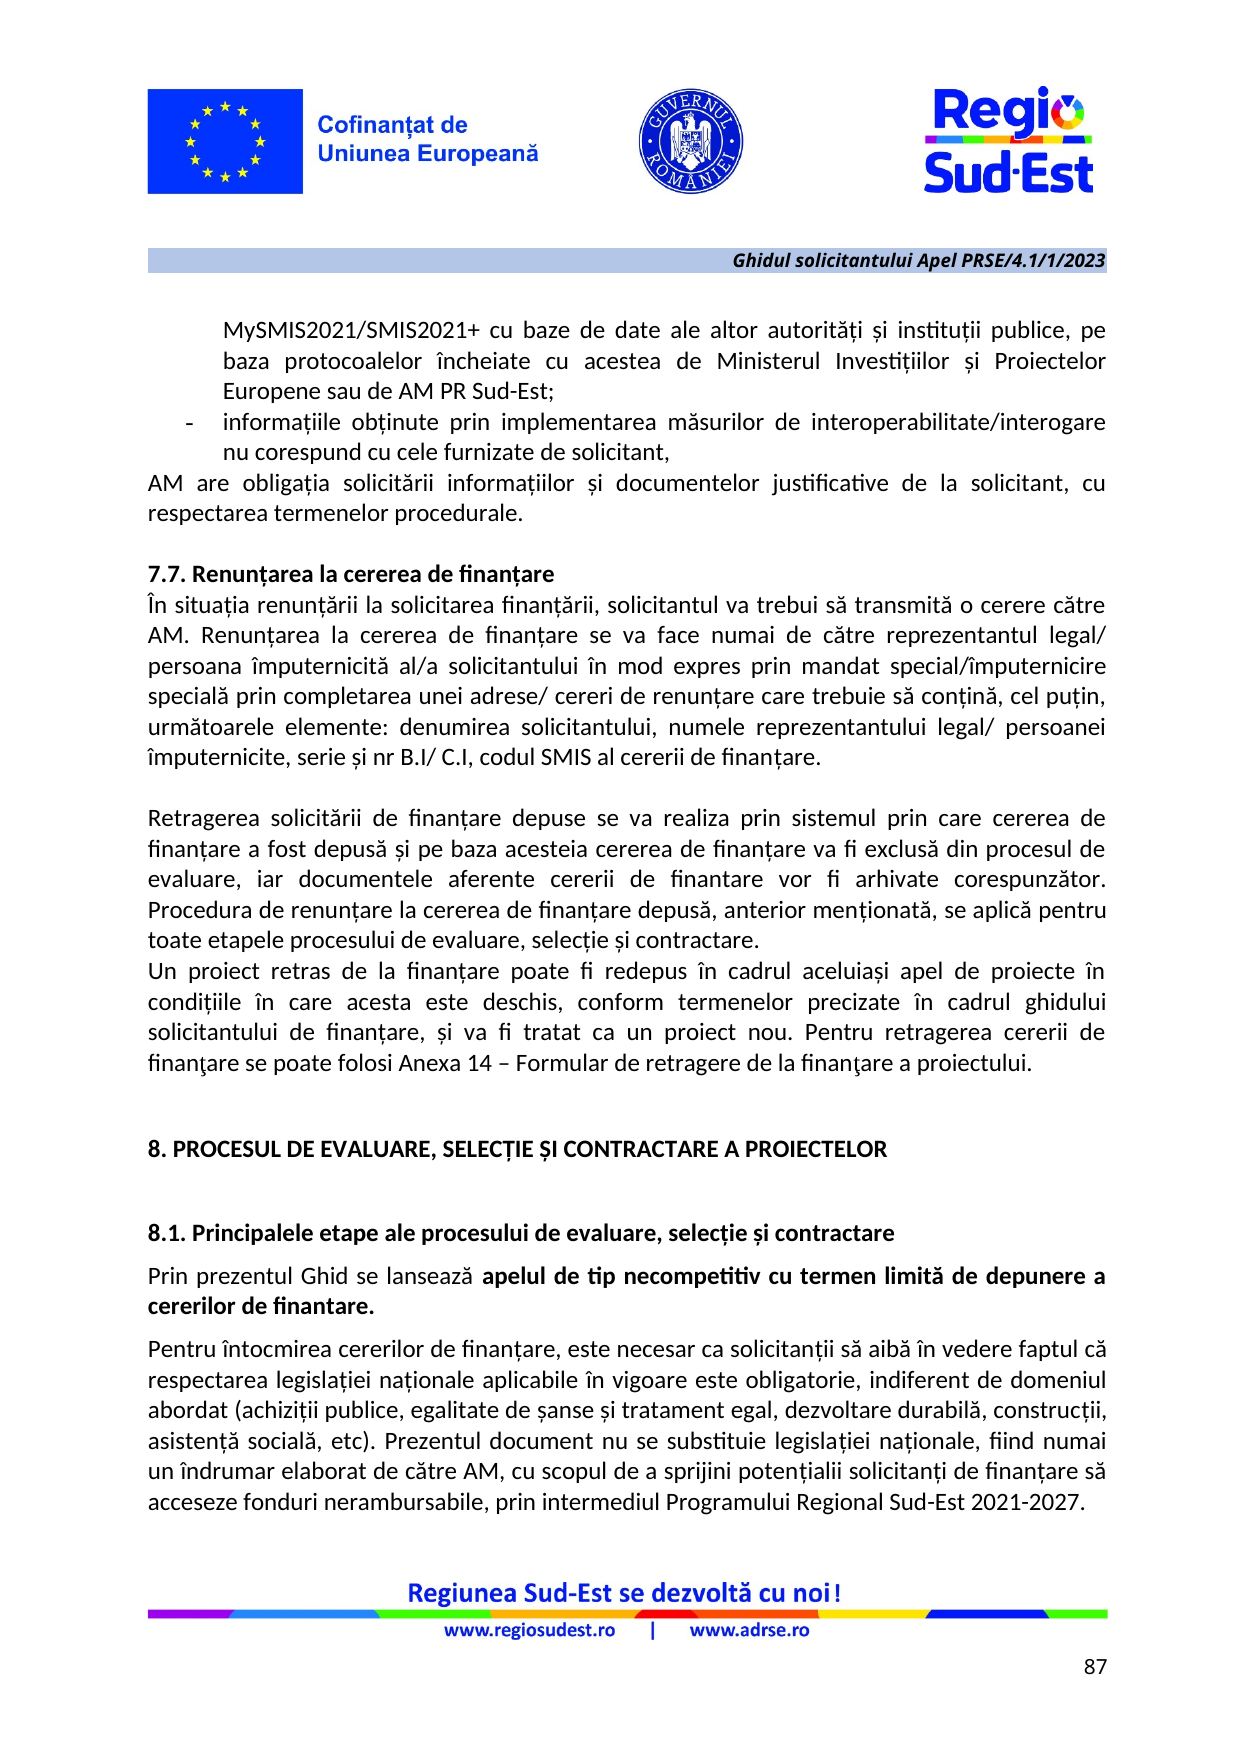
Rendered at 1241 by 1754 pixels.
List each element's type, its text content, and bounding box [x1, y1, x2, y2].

picture [147, 1582, 1108, 1640]
text Retragerea solicitării de finanțare depuse se va realiza prin sistemul prin care cererea de finanțare a fost depusă și pe baza acesteia cererea de finanțare va fi exclusă din procesul de evaluare, iar documentele aferente cererii de finantare vor fi arhivate corespunzător. Procedura de renunțare la cererea de finanțare depusă, anterior menţionată, se aplică pentru toate etapele procesului de evaluare, selecție și contractare. [148, 803, 1107, 955]
subtitle 8.1. Principalele etape ale procesului de evaluare, selecție și contractare [148, 1217, 1107, 1247]
text Prin prezentul Ghid se lansează apelul de tip necompetitiv cu termen limită de depunere a cererilor de finantare. [148, 1260, 1107, 1321]
text Pentru întocmirea cererilor de finanţare, este necesar ca solicitanţii să aibă în vedere faptul că respectarea legislaţiei naţionale aplicabile în vigoare este obligatorie, indiferent de domeniul abordat (achiziţii publice, egalitate de şanse şi tratament egal, dezvoltare durabilă, construcţii, asistenţă socială, etc). Prezentul document nu se substituie legislaţiei naţionale, fiind numai un îndrumar elaborat de către AM, cu scopul de a sprijini potenţialii solicitanţi de finanţare să acceseze fonduri nerambursabile, prin intermediul Programului Regional Sud-Est 2021-2027. [148, 1333, 1107, 1516]
subtitle 8. PROCESUL DE EVALUARE, SELECȚIE ȘI CONTRACTARE A PROIECTELOR [148, 1133, 1107, 1163]
text AM are obligația solicitării informațiilor și documentelor justificative de la solicitant, cu respectarea termenelor procedurale. [148, 467, 1107, 528]
text Un proiect retras de la finanțare poate fi redepus în cadrul aceluiași apel de proiecte în condițiile în care acesta este deschis, conform termenelor precizate în cadrul ghidului solicitantului de finanțare, și va fi tratat ca un proiect nou. Pentru retragerea cererii de finanţare se poate folosi Anexa 14 – Formular de retragere de la finanţare a proiectului. [148, 955, 1107, 1077]
picture [147, 86, 1093, 195]
subtitle 7.7. Renunțarea la cererea de finanțare [148, 558, 1107, 589]
list informațiile obținute prin implementarea măsurilor de interoperabilitate/interogare nu corespund cu cele furnizate de solicitant, [185, 406, 1107, 467]
text În situaţia renunțării la solicitarea finanțării, solicitantul va trebui să transmită o cerere către AM. Renunțarea la cererea de finanțare se va face numai de către reprezentantul legal/ persoana împuternicită al/a solicitantului în mod expres prin mandat special/împuternicire specială prin completarea unei adrese/ cereri de renunțare care trebuie să conțină, cel puțin, următoarele elemente: denumirea solicitantului, numele reprezentantului legal/ persoanei împuternicite, serie și nr B.I/ C.I, codul SMIS al cererii de finanţare. [148, 589, 1107, 772]
